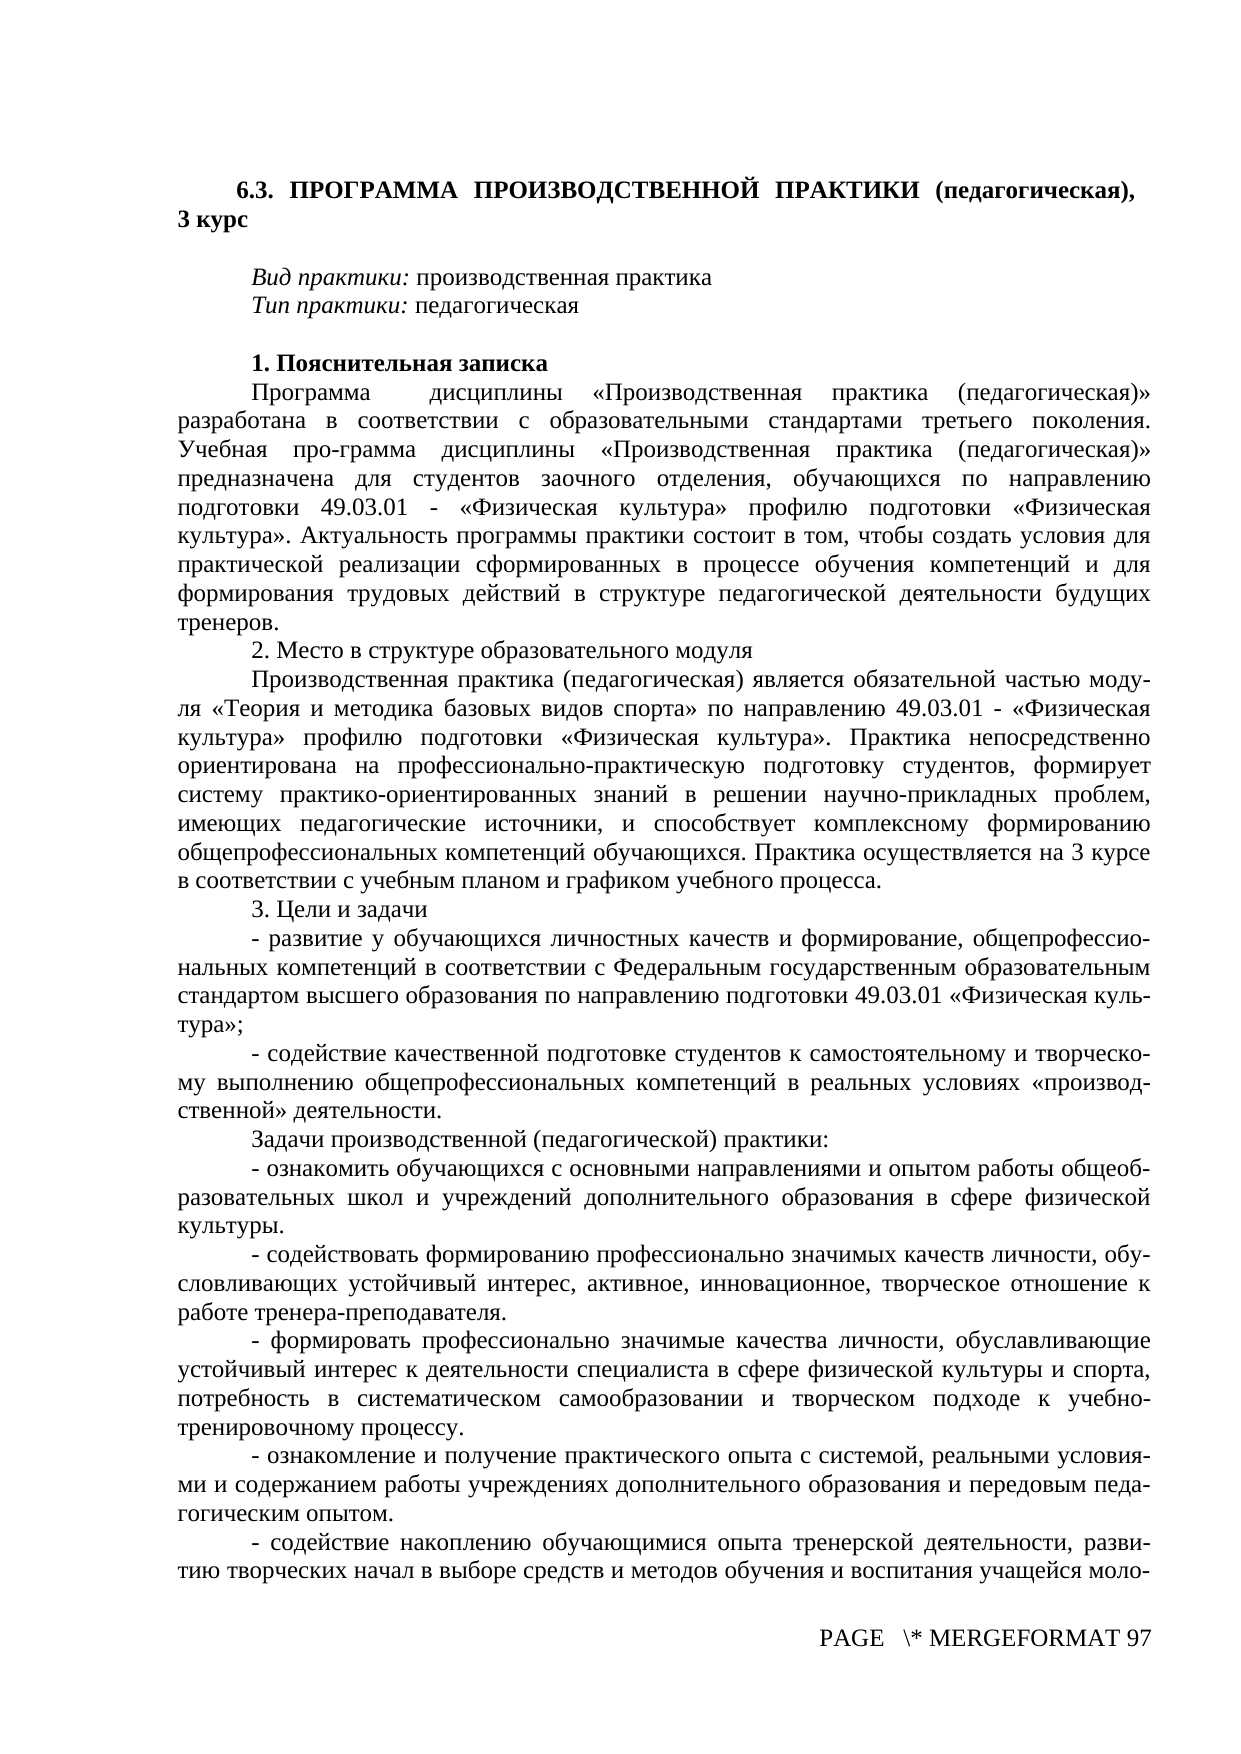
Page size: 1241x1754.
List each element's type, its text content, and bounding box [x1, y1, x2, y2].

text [177, 1527, 1152, 1584]
text - содействовать формированию профессионально значимых качеств личности, обу-словливающих устойчивый интерес, активное, инновационное, творческое отношение к работе тренера-преподавателя. [177, 1239, 1152, 1326]
text - развитие у обучающихся личностных качеств и формирование, общепрофессио-нальных компетенций в соответствии с Федеральным государственным образовательным стандартом высшего образования по направлению подготовки 49.03.01 «Физическая куль-тура»; [177, 923, 1152, 1038]
text - ознакомить обучающихся с основными направлениями и опытом работы общеоб-разовательных школ и учреждений дополнительного образования в сфере физической культуры. [177, 1153, 1152, 1239]
text 2. Место в структуре образовательного модуля [177, 636, 1152, 664]
subtitle 6.3. ПРОГРАММА ПРОИЗВОДСТВЕННОЙ ПРАКТИКИ (педагогическая), 3 курс [177, 176, 1152, 233]
text Производственная практика (педагогическая) является обязательной частью моду-ля «Теория и методика базовых видов спорта» по направлению 49.03.01 - «Физическая культура» профилю подготовки «Физическая культура». Практика непосредственно ориентирована на профессионально-практическую подготовку студентов, формирует систему практико-ориентированных знаний в решении научно-прикладных проблем, имеющих педагогические источники, и способствует комплексному формированию общепрофессиональных компетенций обучающихся. Практика осуществляется на 3 курсе в соответствии с учебным планом и графиком учебного процесса. [177, 664, 1152, 894]
text 3. Цели и задачи [177, 894, 1152, 923]
text Тип практики: педагогическая [177, 291, 1152, 319]
text Вид практики: производственная практика [177, 262, 1152, 291]
text - формировать профессионально значимые качества личности, обуславливающие устойчивый интерес к деятельности специалиста в сфере физической культуры и спорта, потребность в систематическом самообразовании и творческом подходе к учебно-тренировочному процессу. [177, 1326, 1152, 1441]
text Программа дисциплины «Производственная практика (педагогическая)» разработана в соответствии с образовательными стандартами третьего поколения. Учебная про-грамма дисциплины «Производственная практика (педагогическая)» предназначена для студентов заочного отделения, обучающихся по направлению подготовки 49.03.01 - «Физическая культура» профилю подготовки «Физическая культура». Актуальность программы практики состоит в том, чтобы создать условия для практической реализации сформированных в процессе обучения компетенций и для формирования трудовых действий в структуре педагогической деятельности будущих тренеров. [177, 377, 1152, 636]
text 1. Пояснительная записка [177, 348, 1152, 377]
text - ознакомление и получение практического опыта с системой, реальными условия-ми и содержанием работы учреждениях дополнительного образования и передовым педа-гогическим опытом. [177, 1441, 1152, 1527]
text Задачи производственной (педагогической) практики: [177, 1124, 1152, 1153]
text - содействие качественной подготовке студентов к самостоятельному и творческо-му выполнению общепрофессиональных компетенций в реальных условиях «производ-ственной» деятельности. [177, 1038, 1152, 1124]
